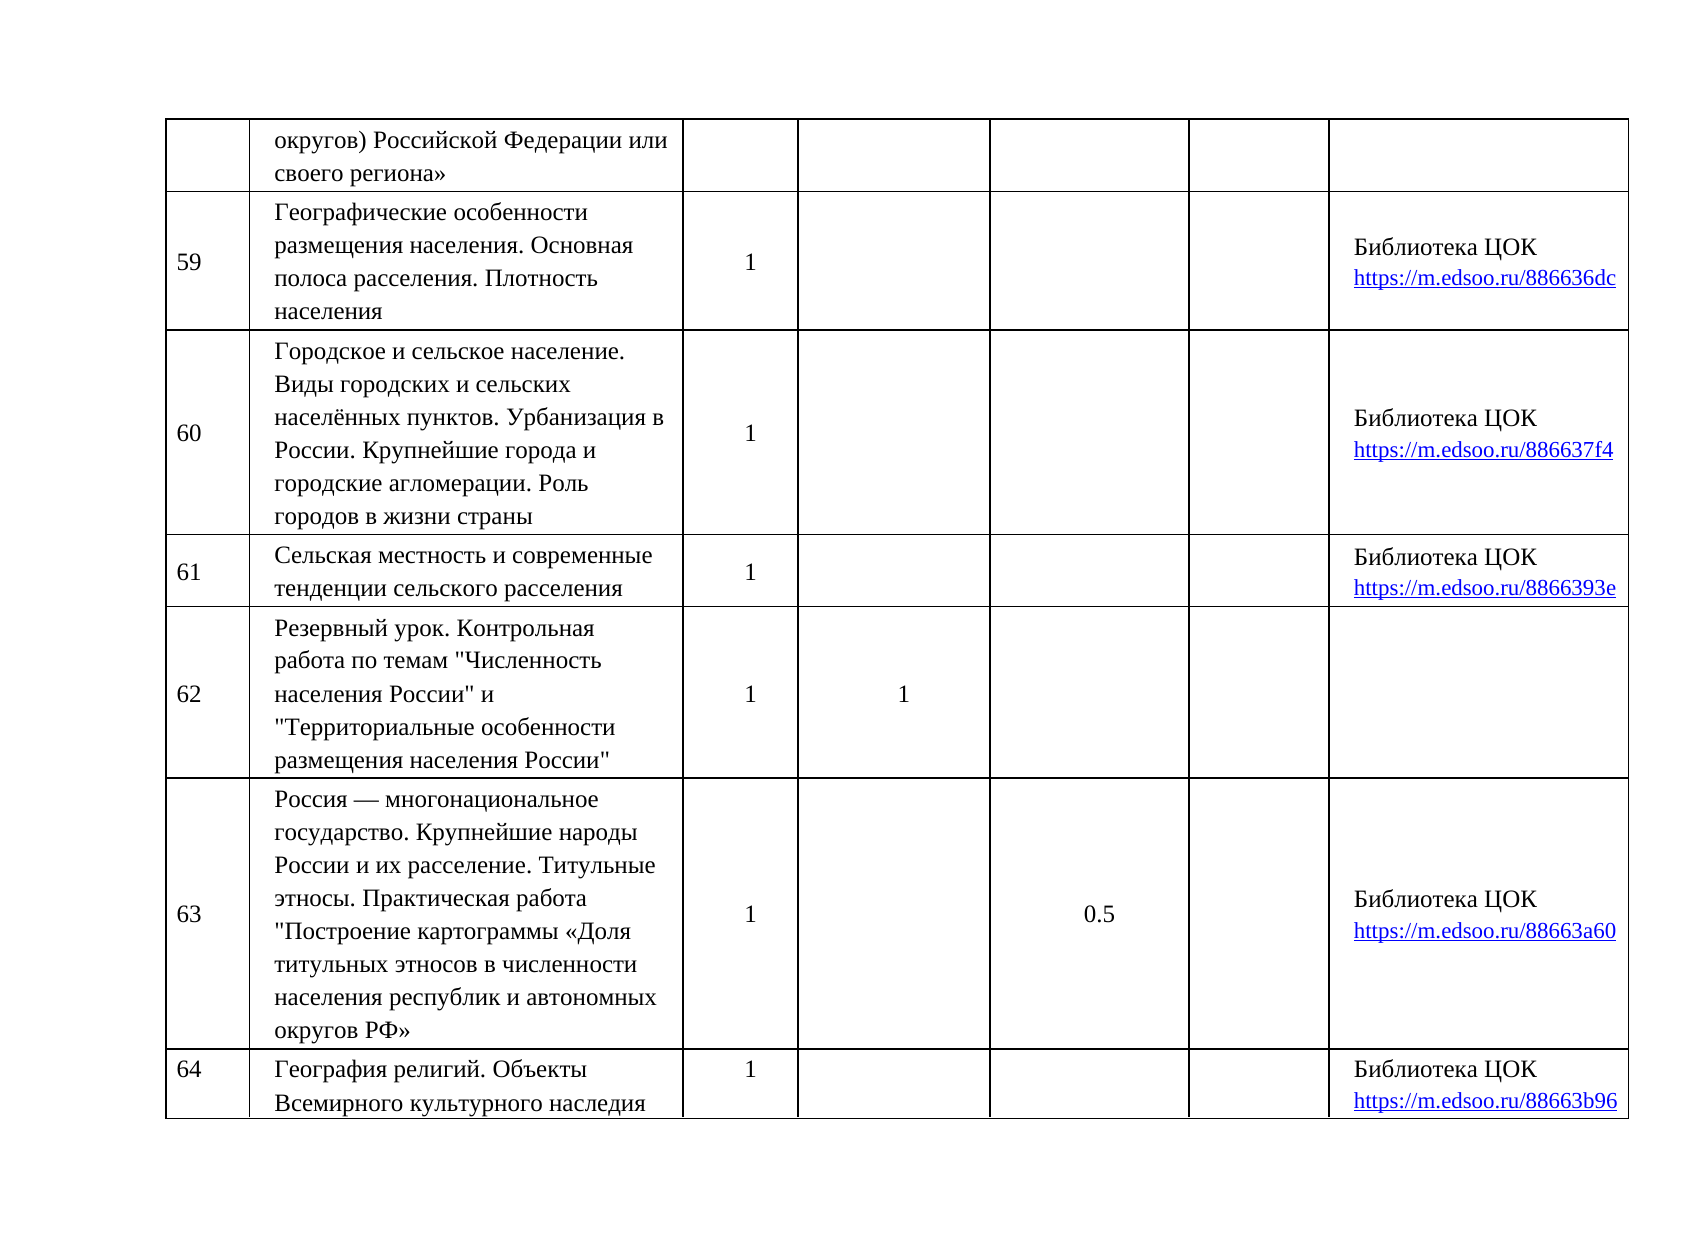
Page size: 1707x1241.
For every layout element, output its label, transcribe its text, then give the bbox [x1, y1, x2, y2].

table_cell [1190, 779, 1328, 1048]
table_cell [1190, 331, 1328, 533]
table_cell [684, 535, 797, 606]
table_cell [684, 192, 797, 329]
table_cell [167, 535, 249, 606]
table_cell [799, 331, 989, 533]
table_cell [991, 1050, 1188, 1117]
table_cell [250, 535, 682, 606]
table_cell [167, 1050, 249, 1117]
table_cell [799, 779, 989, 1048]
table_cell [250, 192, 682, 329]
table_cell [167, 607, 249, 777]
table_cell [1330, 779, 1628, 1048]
table_cell 58 [167, 120, 249, 191]
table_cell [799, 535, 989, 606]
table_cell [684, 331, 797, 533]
table_cell 1 [684, 120, 797, 191]
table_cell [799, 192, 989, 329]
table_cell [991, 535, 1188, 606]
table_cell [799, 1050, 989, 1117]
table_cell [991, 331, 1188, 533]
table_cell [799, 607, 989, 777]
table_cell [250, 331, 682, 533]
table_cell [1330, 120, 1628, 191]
table_cell [799, 120, 989, 191]
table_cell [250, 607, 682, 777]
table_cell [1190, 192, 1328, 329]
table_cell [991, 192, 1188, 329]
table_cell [250, 120, 682, 191]
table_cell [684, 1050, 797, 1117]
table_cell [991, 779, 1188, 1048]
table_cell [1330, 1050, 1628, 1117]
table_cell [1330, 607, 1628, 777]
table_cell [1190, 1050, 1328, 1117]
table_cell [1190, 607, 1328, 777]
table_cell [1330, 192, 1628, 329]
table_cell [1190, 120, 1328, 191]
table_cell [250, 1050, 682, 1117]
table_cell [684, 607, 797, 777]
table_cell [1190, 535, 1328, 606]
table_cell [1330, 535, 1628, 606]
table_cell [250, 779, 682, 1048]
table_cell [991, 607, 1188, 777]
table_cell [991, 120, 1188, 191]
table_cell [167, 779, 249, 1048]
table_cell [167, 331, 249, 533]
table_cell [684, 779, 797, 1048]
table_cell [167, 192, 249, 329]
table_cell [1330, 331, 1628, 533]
